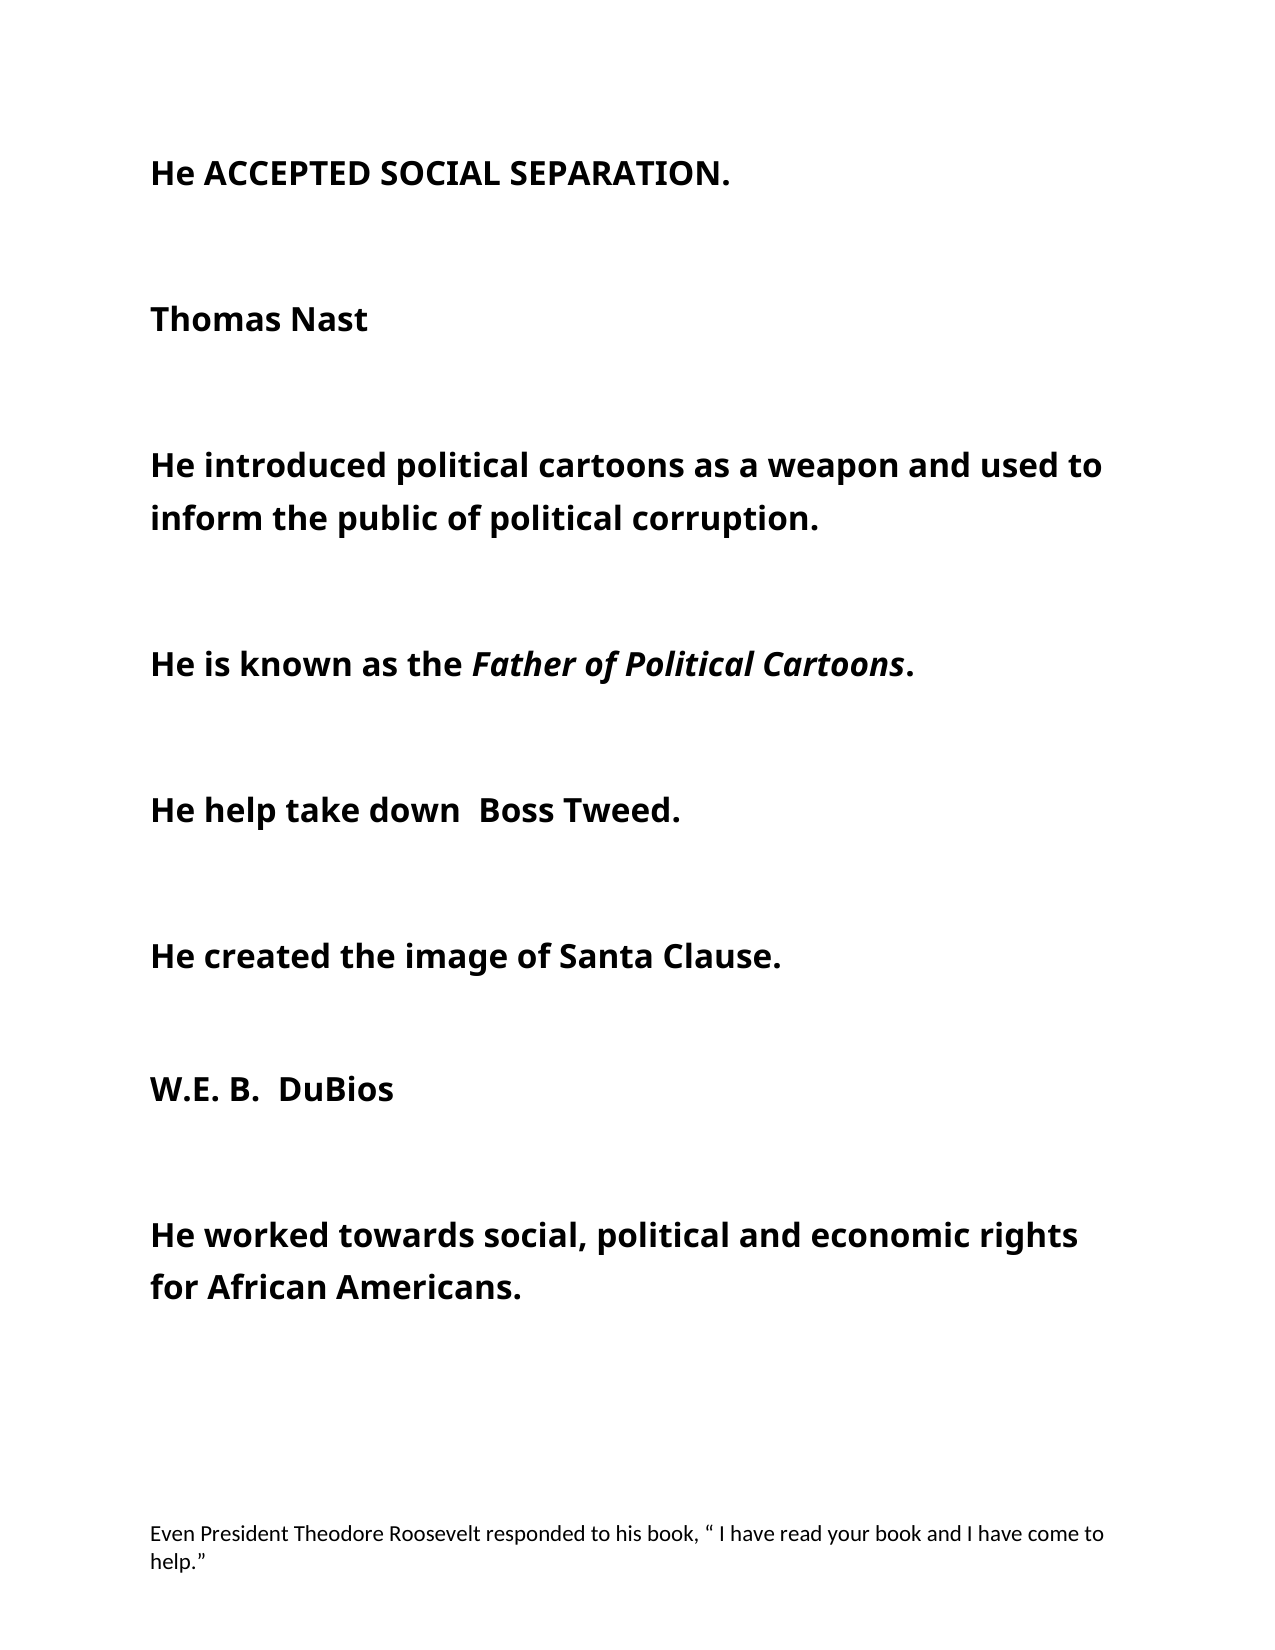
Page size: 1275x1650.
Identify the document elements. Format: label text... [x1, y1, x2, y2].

text He ACCEPTED SOCIAL SEPARATION. [150, 150, 1125, 195]
text He introduced political cartoons as a weapon and used to inform the public of political corruption. [150, 442, 1125, 540]
text He help take down Boss Tweed. [150, 786, 1125, 832]
text He worked towards social, political and economic rights for African Americans. [150, 1211, 1125, 1309]
text Thomas Nast [150, 296, 1125, 341]
text He is known as the Father of Political Cartoons. [150, 640, 1125, 686]
text He created the image of Santa Clause. [150, 932, 1125, 978]
text W.E. B. DuBios [150, 1065, 1125, 1111]
